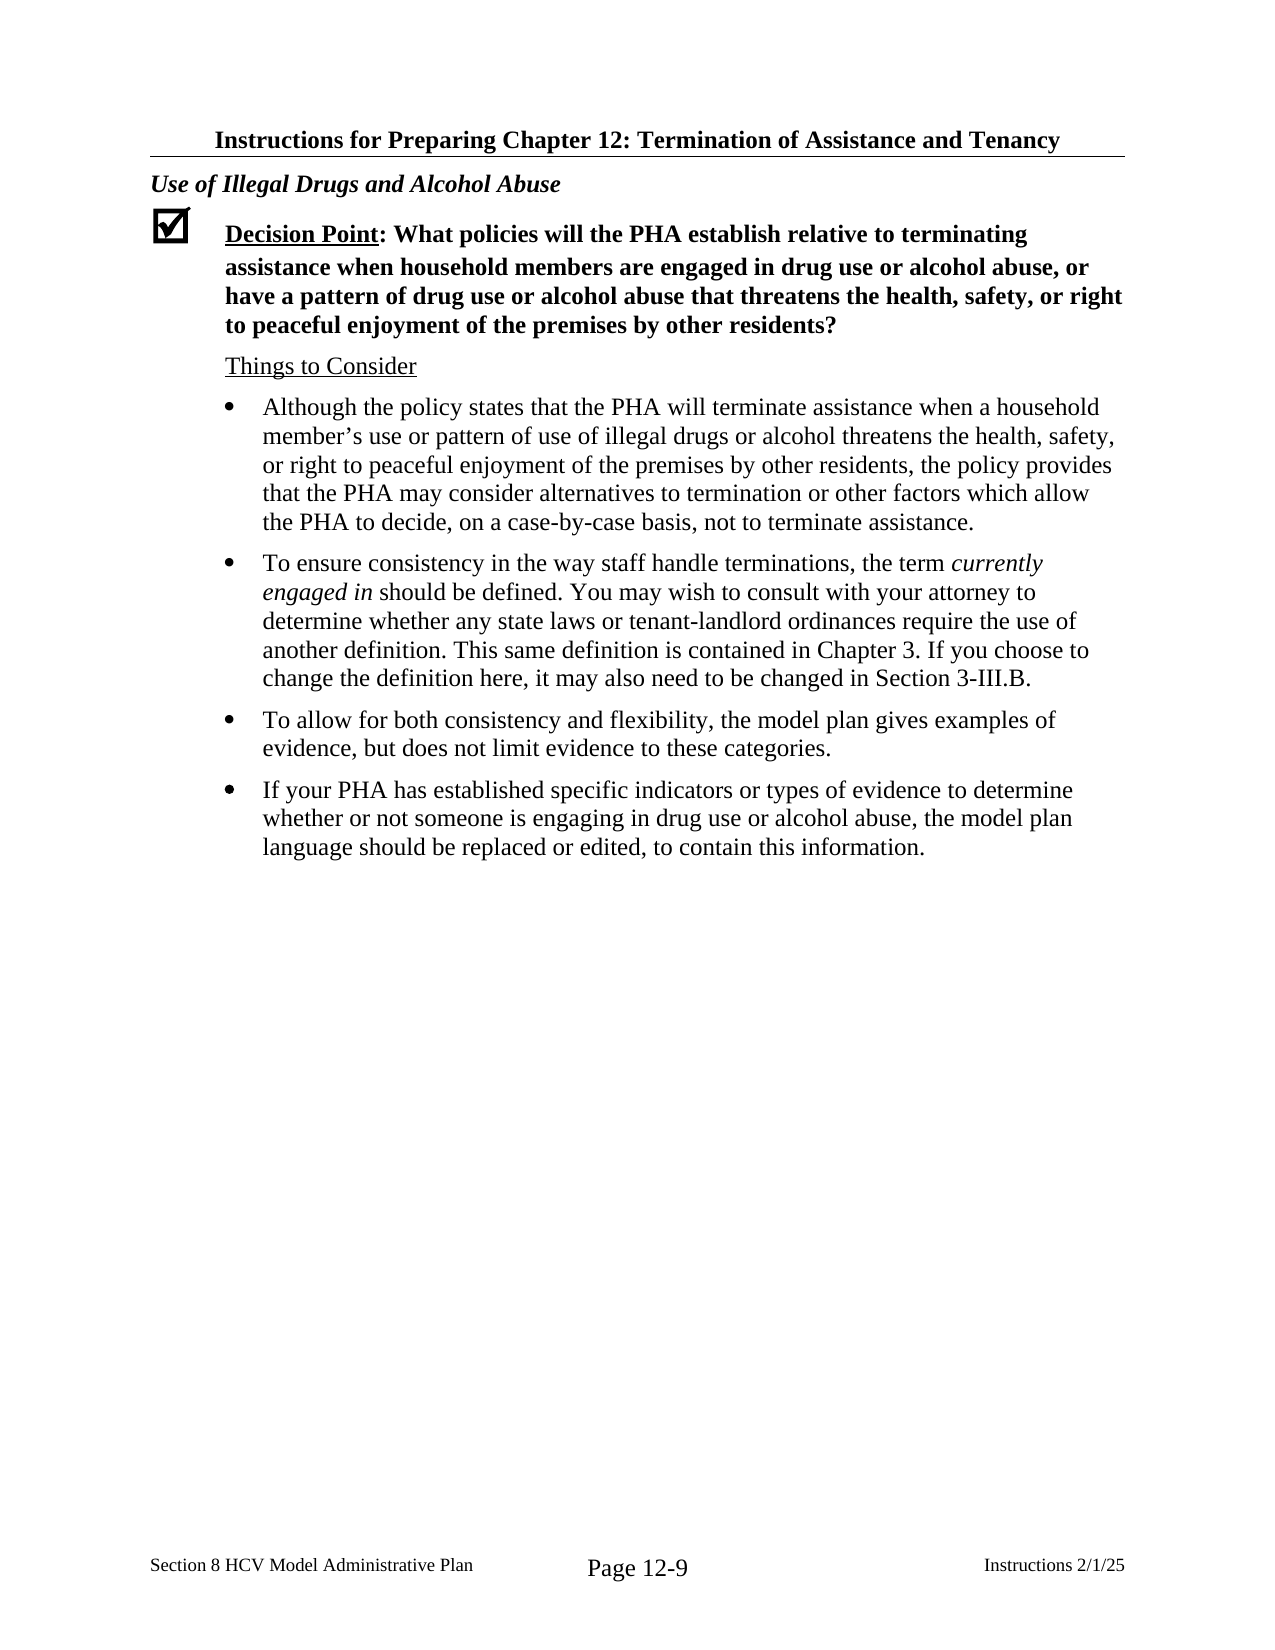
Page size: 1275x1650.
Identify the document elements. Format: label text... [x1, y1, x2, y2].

text Decision Point: What policies will the PHA establish relative to terminating assistance when household members are engaged in drug use or alcohol abuse, or have a pattern of drug use or alcohol abuse that threatens the health, safety, or right to peaceful enjoyment of the premises by other residents? [150, 211, 1125, 338]
list If your PHA has established specific indicators or types of evidence to determine whether or not someone is engaging in drug use or alcohol abuse, the model plan language should be replaced or edited, to contain this information. [225, 775, 1125, 861]
list To ensure consistency in the way staff handle terminations, the term currently engaged in should be defined. You may wish to consult with your attorney to determine whether any state laws or tenant-landlord ordinances require the use of another definition. This same definition is contained in Chapter 3. If you choose to change the definition here, it may also need to be changed in Section 3-III.B. [225, 548, 1125, 692]
text Things to Consider [225, 351, 1125, 380]
list Use of Illegal Drugs and Alcohol Abuse [150, 169, 1125, 198]
list To allow for both consistency and flexibility, the model plan gives examples of evidence, but does not limit evidence to these categories. [225, 705, 1125, 762]
list Although the policy states that the PHA will terminate assistance when a household member’s use or pattern of use of illegal drugs or alcohol threatens the health, safety, or right to peaceful enjoyment of the premises by other residents, the policy provides that the PHA may consider alternatives to termination or other factors which allow the PHA to decide, on a case-by-case basis, not to terminate assistance. [225, 392, 1125, 536]
